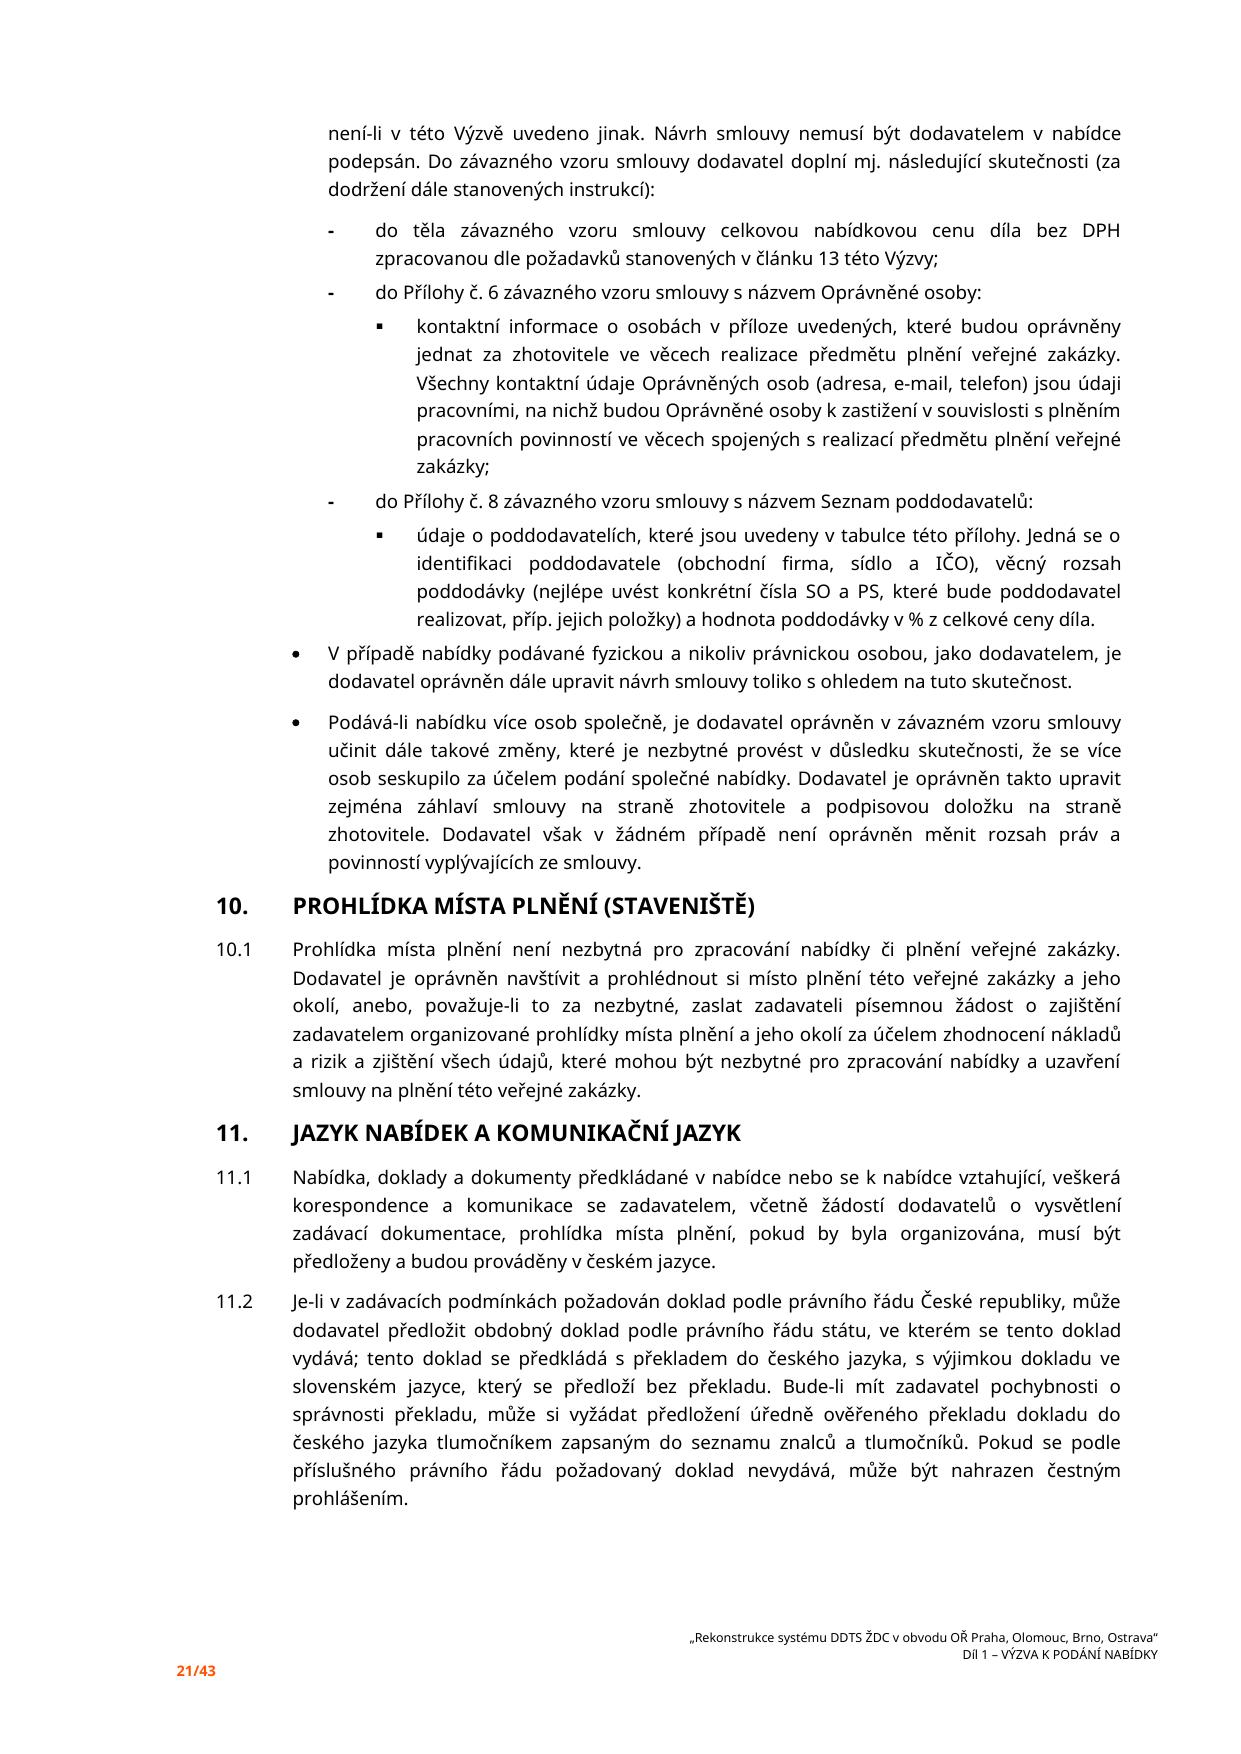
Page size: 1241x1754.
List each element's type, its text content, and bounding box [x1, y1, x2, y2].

text do Přílohy č. 6 závazného vzoru smlouvy s názvem Oprávněné osoby: [328, 279, 1122, 305]
text Je-li v zadávacích podmínkách požadován doklad podle právního řádu České republiky, může dodavatel předložit obdobný doklad podle právního řádu státu, ve kterém se tento doklad vydává; tento doklad se předkládá s překladem do českého jazyka, s výjimkou dokladu ve slovenském jazyce, který se předloží bez překladu. Bude-li mít zadavatel pochybnosti o správnosti překladu, může si vyžádat předložení úředně ověřeného překladu dokladu do českého jazyka tlumočníkem zapsaným do seznamu znalců a tlumočníků. Pokud se podle příslušného právního řádu požadovaný doklad nevydává, může být nahrazen čestným prohlášením. [216, 1289, 1122, 1511]
text Nabídka, doklady a dokumenty předkládané v nabídce nebo se k nabídce vztahující, veškerá korespondence a komunikace se zadavatelem, včetně žádostí dodavatelů o vysvětlení zadávací dokumentace, prohlídka místa plnění, pokud by byla organizována, musí být předloženy a budou prováděny v českém jazyce. [216, 1164, 1122, 1274]
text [292, 121, 1122, 202]
text kontaktní informace o osobách v příloze uvedených, které budou oprávněny jednat za zhotovitele ve věcech realizace předmětu plnění veřejné zakázky. Všechny kontaktní údaje Oprávněných osob (adresa, e-mail, telefon) jsou údaji pracovními, na nichž budou Oprávněné osoby k zastižení v souvislosti s plněním pracovních povinností ve věcech spojených s realizací předmětu plnění veřejné zakázky; [375, 314, 1122, 479]
text do těla závazného vzoru smlouvy celkovou nabídkovou cenu díla bez DPH zpracovanou dle požadavků stanovených v článku 13 této Výzvy; [328, 217, 1122, 271]
text údaje o poddodavatelích, které jsou uvedeny v tabulce této přílohy. Jedná se o identifikaci poddodavatele (obchodní firma, sídlo a IČO), věcný rozsah poddodávky (nejlépe uvést konkrétní čísla SO a PS, které bude poddodavatel realizovat, příp. jejich položky) a hodnota poddodávky v % z celkové ceny díla. [375, 522, 1122, 632]
text Podává-li nabídku více osob společně, je dodavatel oprávněn v závazném vzoru smlouvy učinit dále takové změny, které je nezbytné provést v důsledku skutečnosti, že se více osob seskupilo za účelem podání společné nabídky. Dodavatel je oprávněn takto upravit zejména záhlaví smlouvy na straně zhotovitele a podpisovou doložku na straně zhotovitele. Dodavatel však v žádném případě není oprávněn měnit rozsah práv a povinností vyplývajících ze smlouvy. [292, 709, 1122, 875]
text Prohlídka místa plnění není nezbytná pro zpracování nabídky či plnění veřejné zakázky. Dodavatel je oprávněn navštívit a prohlédnout si místo plnění této veřejné zakázky a jeho okolí, anebo, považuje-li to za nezbytné, zaslat zadavateli písemnou žádost o zajištění zadavatelem organizované prohlídky místa plnění a jeho okolí za účelem zhodnocení nákladů a rizik a zjištění všech údajů, které mohou být nezbytné pro zpracování nabídky a uzavření smlouvy na plnění této veřejné zakázky. [216, 937, 1122, 1102]
text JAZYK NABÍDEK A KOMUNIKAČNÍ JAZYK [216, 1117, 1122, 1149]
text PROHLÍDKA MÍSTA PLNĚNÍ (STAVENIŠTĚ) [216, 890, 1122, 921]
text V případě nabídky podávané fyzickou a nikoliv právnickou osobou, jako dodavatelem, je dodavatel oprávněn dále upravit návrh smlouvy toliko s ohledem na tuto skutečnost. [292, 641, 1122, 694]
text do Přílohy č. 8 závazného vzoru smlouvy s názvem Seznam poddodavatelů: [328, 488, 1122, 514]
